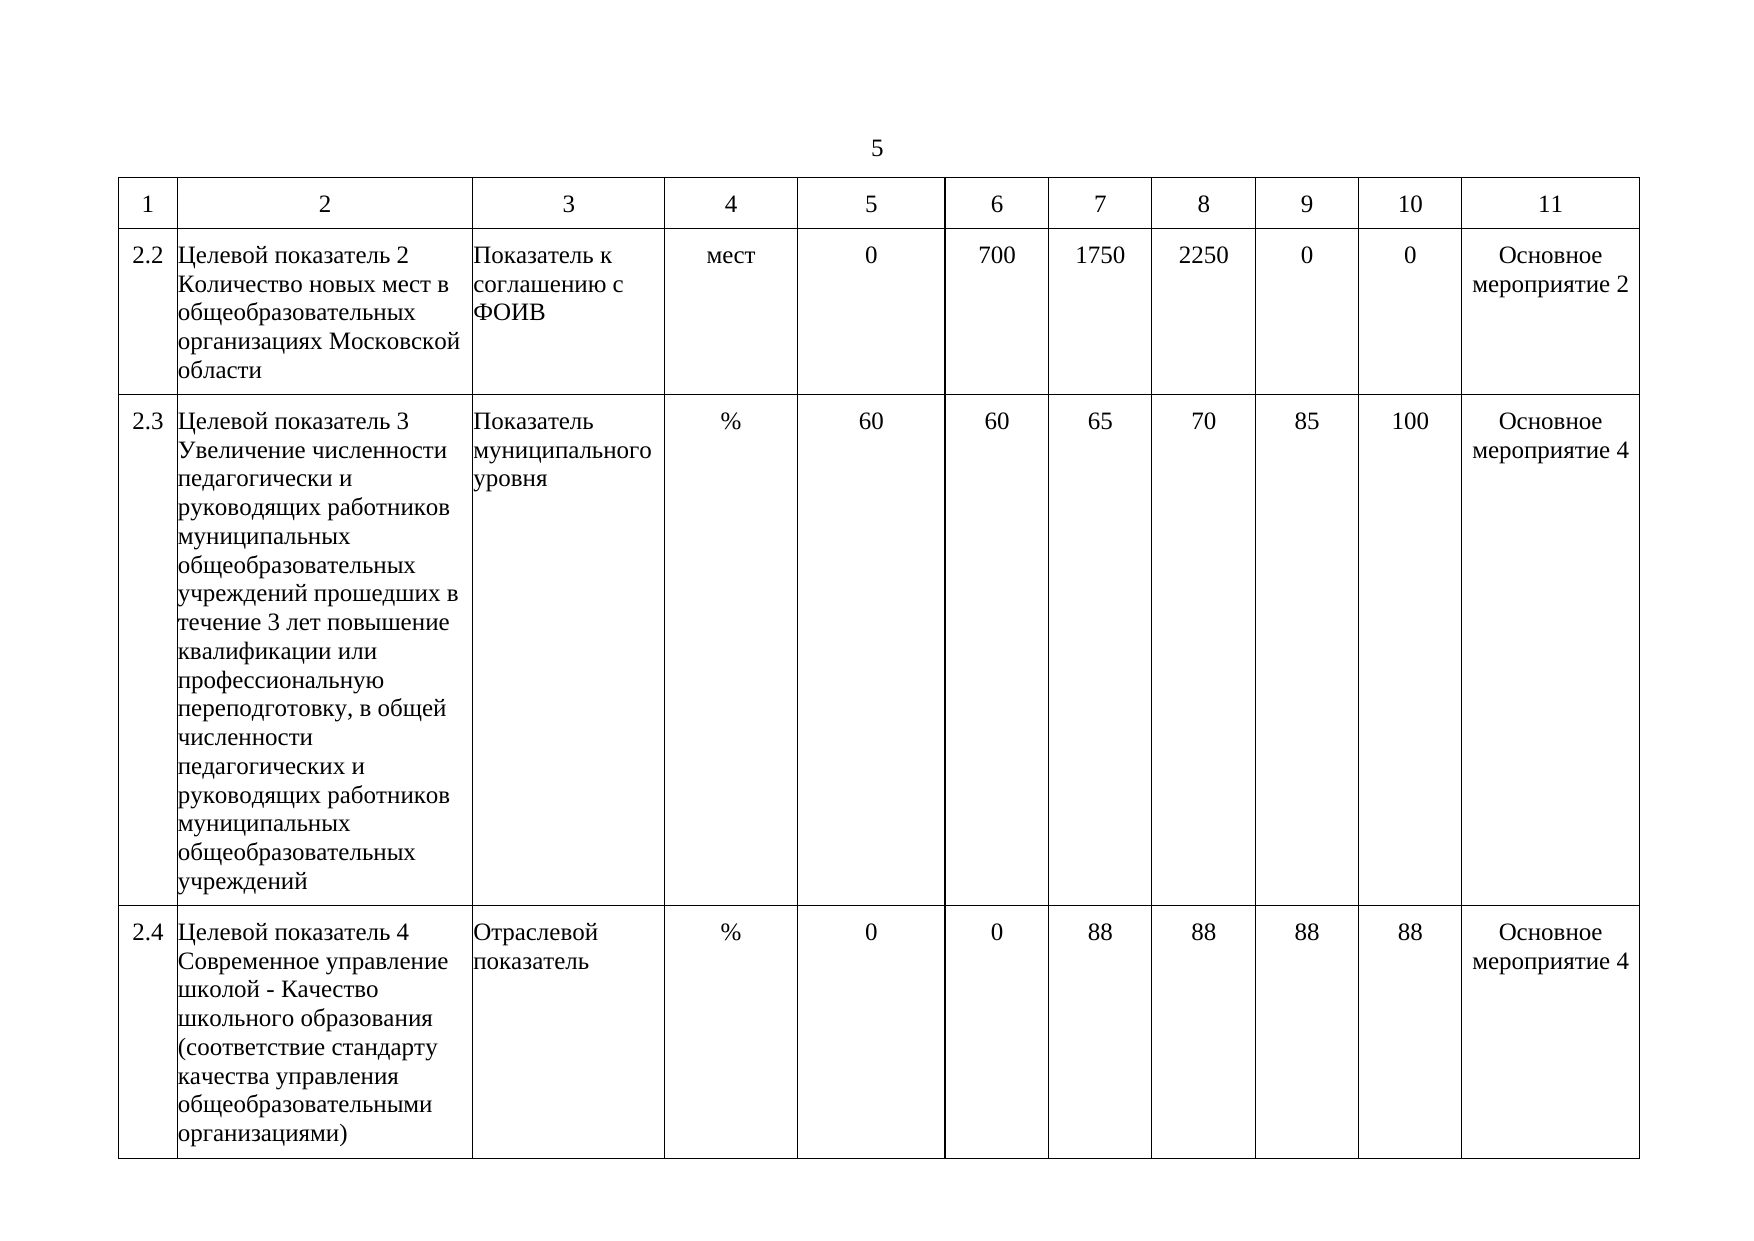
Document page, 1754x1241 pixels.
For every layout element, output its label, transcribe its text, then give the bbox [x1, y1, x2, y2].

table_cell Целевой показатель 3 Увеличение численности педагогически и руководящих работников муниципальных общеобразовательных учреждений прошедших в течение 3 лет повышение квалификации или профессиональную переподготовку, в общей численности педагогических и руководящих работников муниципальных общеобразовательных учреждений [178, 395, 472, 905]
table_cell 2.4 [119, 906, 177, 1158]
table_cell 700 [946, 229, 1048, 394]
table_cell 2.2 [119, 229, 177, 394]
table_cell мест [665, 229, 797, 394]
table_header 6 [946, 178, 1048, 228]
table_cell Отраслевой показатель [473, 906, 664, 1158]
table_cell Целевой показатель 2 Количество новых мест в общеобразовательных организациях Московской области [178, 229, 472, 394]
table_header 11 [1462, 178, 1639, 228]
table_cell Целевой показатель 4 Современное управление школой - Качество школьного образования (соответствие стандарту качества управления общеобразовательными организациями) [178, 906, 472, 1158]
table_header 8 [1152, 178, 1255, 228]
table_header 5 [798, 178, 944, 228]
table_cell Основное мероприятие 2 [1462, 229, 1639, 394]
table_cell 0 [798, 906, 944, 1158]
table_cell 2250 [1152, 229, 1255, 394]
table_cell Показатель муниципального уровня [473, 395, 664, 905]
table_header 1 [119, 178, 177, 228]
table_cell 60 [946, 395, 1048, 905]
table_cell 88 [1256, 906, 1358, 1158]
table_cell 88 [1152, 906, 1255, 1158]
table_cell 0 [798, 229, 944, 394]
table_cell 88 [1049, 906, 1151, 1158]
table_cell 60 [798, 395, 944, 905]
table_cell Основное мероприятие 4 [1462, 395, 1639, 905]
table_cell 85 [1256, 395, 1358, 905]
table_cell Показатель к соглашению с ФОИВ [473, 229, 664, 394]
table_cell 70 [1152, 395, 1255, 905]
table_cell 0 [1359, 229, 1461, 394]
table_cell % [665, 395, 797, 905]
table_header 10 [1359, 178, 1461, 228]
table_header 4 [665, 178, 797, 228]
table_cell 65 [1049, 395, 1151, 905]
table_cell 2.3 [119, 395, 177, 905]
table_cell 0 [1256, 229, 1358, 394]
table_header 2 [178, 178, 472, 228]
table_cell 100 [1359, 395, 1461, 905]
table_header 9 [1256, 178, 1358, 228]
table_cell 0 [946, 906, 1048, 1158]
table_cell 1750 [1049, 229, 1151, 394]
table_header 3 [473, 178, 664, 228]
table_cell % [665, 906, 797, 1158]
table_cell Основное мероприятие 4 [1462, 906, 1639, 1158]
table_header 7 [1049, 178, 1151, 228]
table_cell 88 [1359, 906, 1461, 1158]
